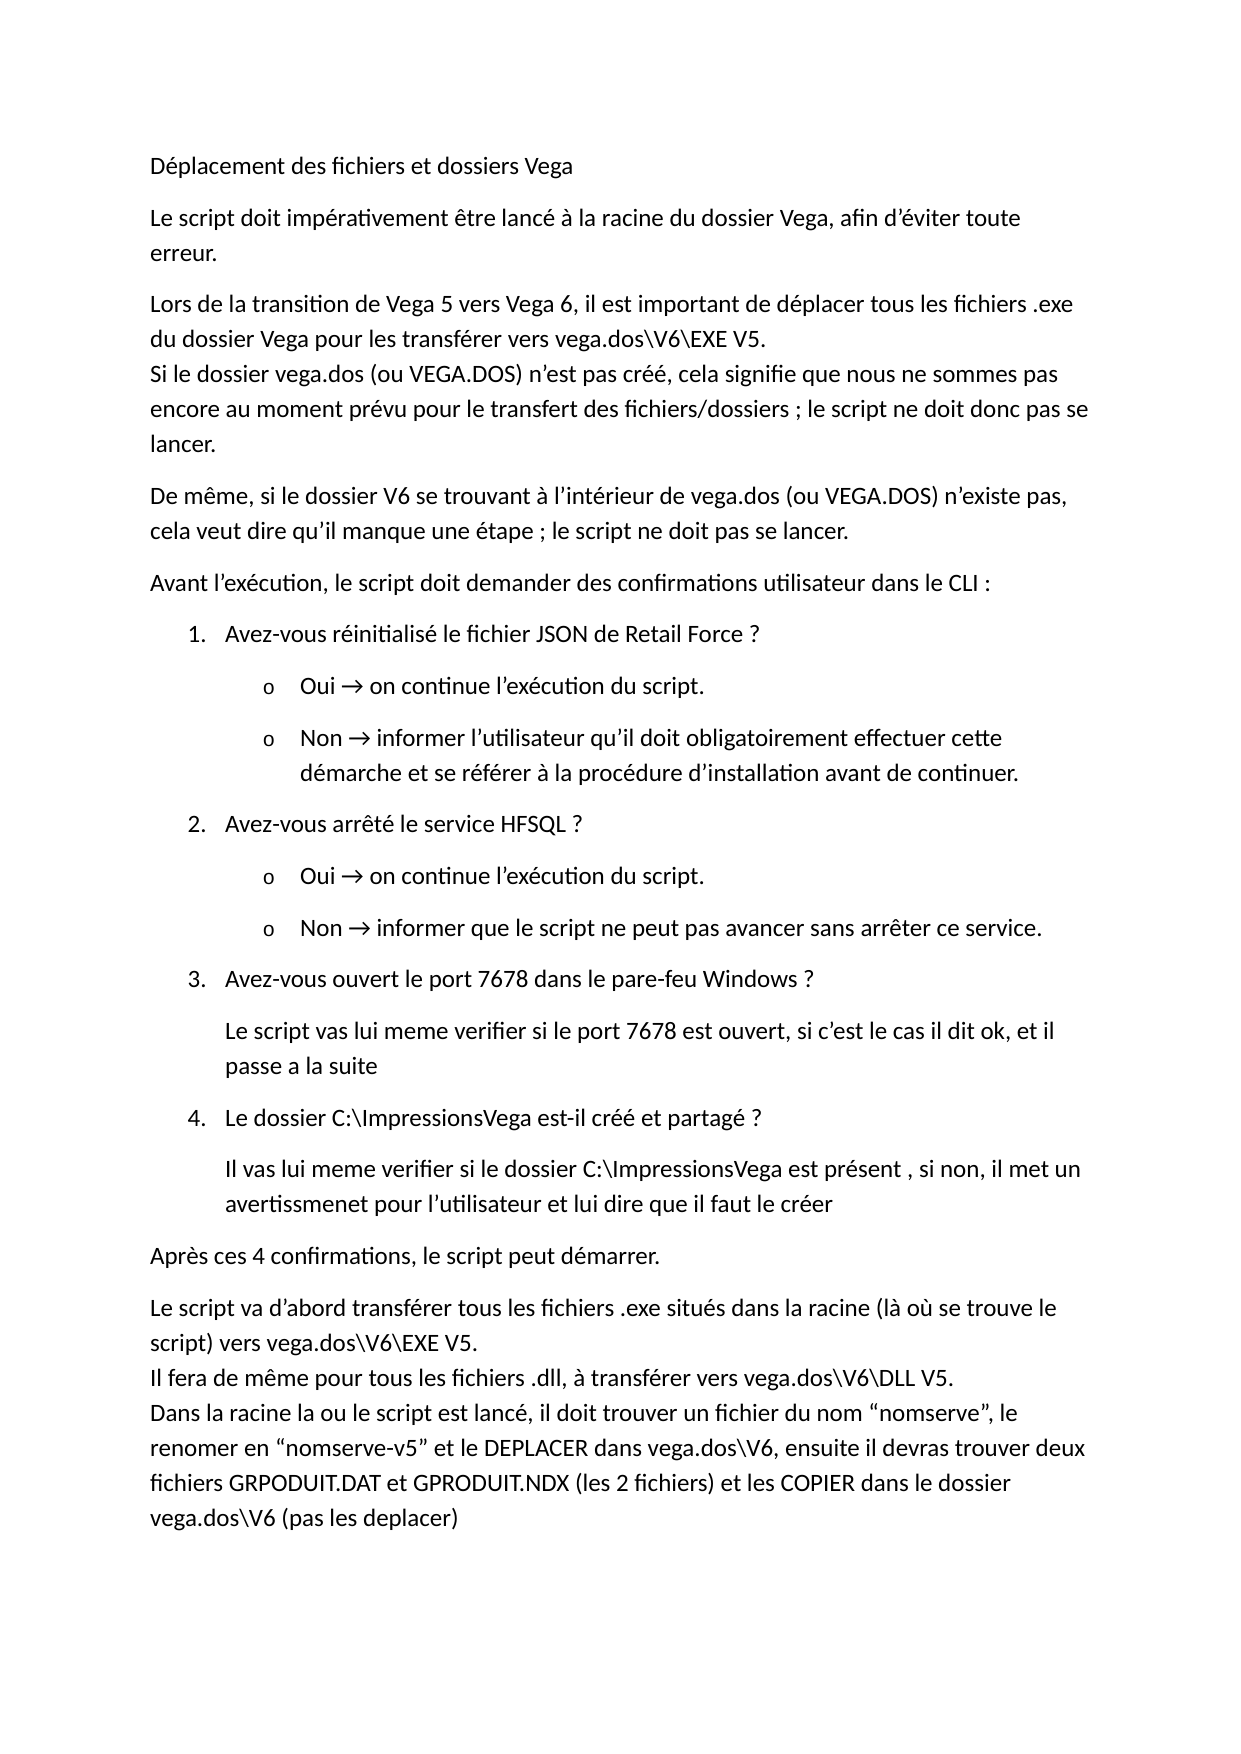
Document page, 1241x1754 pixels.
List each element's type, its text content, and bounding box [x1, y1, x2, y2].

list Non → informer que le script ne peut pas avancer sans arrêter ce service. [262, 912, 1090, 942]
text Le script va d’abord transférer tous les fichiers .exe situés dans la racine (là où se trouve le script) vers vega.dos\V6\EXE V5. Il fera de même pour tous les fichiers .dll, à transférer vers vega.dos\V6\DLL V5. Dans la racine la ou le script est lancé, il doit trouver un fichier du nom “nomserve”, le renomer en “nomserve-v5” et le DEPLACER dans vega.dos\V6, ensuite il devras trouver deux fichiers GRPODUIT.DAT et GPRODUIT.NDX (les 2 fichiers) et les COPIER dans le dossier vega.dos\V6 (pas les deplacer) [150, 1292, 1090, 1532]
list Oui → on continue l’exécution du script. [262, 860, 1090, 891]
text Avant l’exécution, le script doit demander des confirmations utilisateur dans le CLI : [150, 567, 1090, 597]
text Le script doit impérativement être lancé à la racine du dossier Vega, afin d’éviter toute erreur. [150, 202, 1090, 267]
text Le script vas lui meme verifier si le port 7678 est ouvert, si c’est le cas il dit ok, et il passe a la suite [225, 1015, 1090, 1081]
list Non → informer l’utilisateur qu’il doit obligatoirement effectuer cette démarche et se référer à la procédure d’installation avant de continuer. [262, 722, 1090, 787]
list Avez-vous ouvert le port 7678 dans le pare-feu Windows ? [187, 963, 1090, 994]
text Après ces 4 confirmations, le script peut démarrer. [150, 1240, 1090, 1271]
text Déplacement des fichiers et dossiers Vega [150, 150, 1090, 181]
text Il vas lui meme verifier si le dossier C:\ImpressionsVega est présent , si non, il met un avertissmenet pour l’utilisateur et lui dire que il faut le créer [225, 1153, 1090, 1219]
text De même, si le dossier V6 se trouvant à l’intérieur de vega.dos (ou VEGA.DOS) n’existe pas, cela veut dire qu’il manque une étape ; le script ne doit pas se lancer. [150, 480, 1090, 546]
list Le dossier C:\ImpressionsVega est-il créé et partagé ? [187, 1102, 1090, 1132]
list Avez-vous arrêté le service HFSQL ? [187, 808, 1090, 839]
list Avez-vous réinitialisé le fichier JSON de Retail Force ? [187, 618, 1090, 649]
list Oui → on continue l’exécution du script. [262, 670, 1090, 701]
text Lors de la transition de Vega 5 vers Vega 6, il est important de déplacer tous les fichiers .exe du dossier Vega pour les transférer vers vega.dos\V6\EXE V5. Si le dossier vega.dos (ou VEGA.DOS) n’est pas créé, cela signifie que nous ne sommes pas encore au moment prévu pour le transfert des fichiers/dossiers ; le script ne doit donc pas se lancer. [150, 288, 1090, 459]
